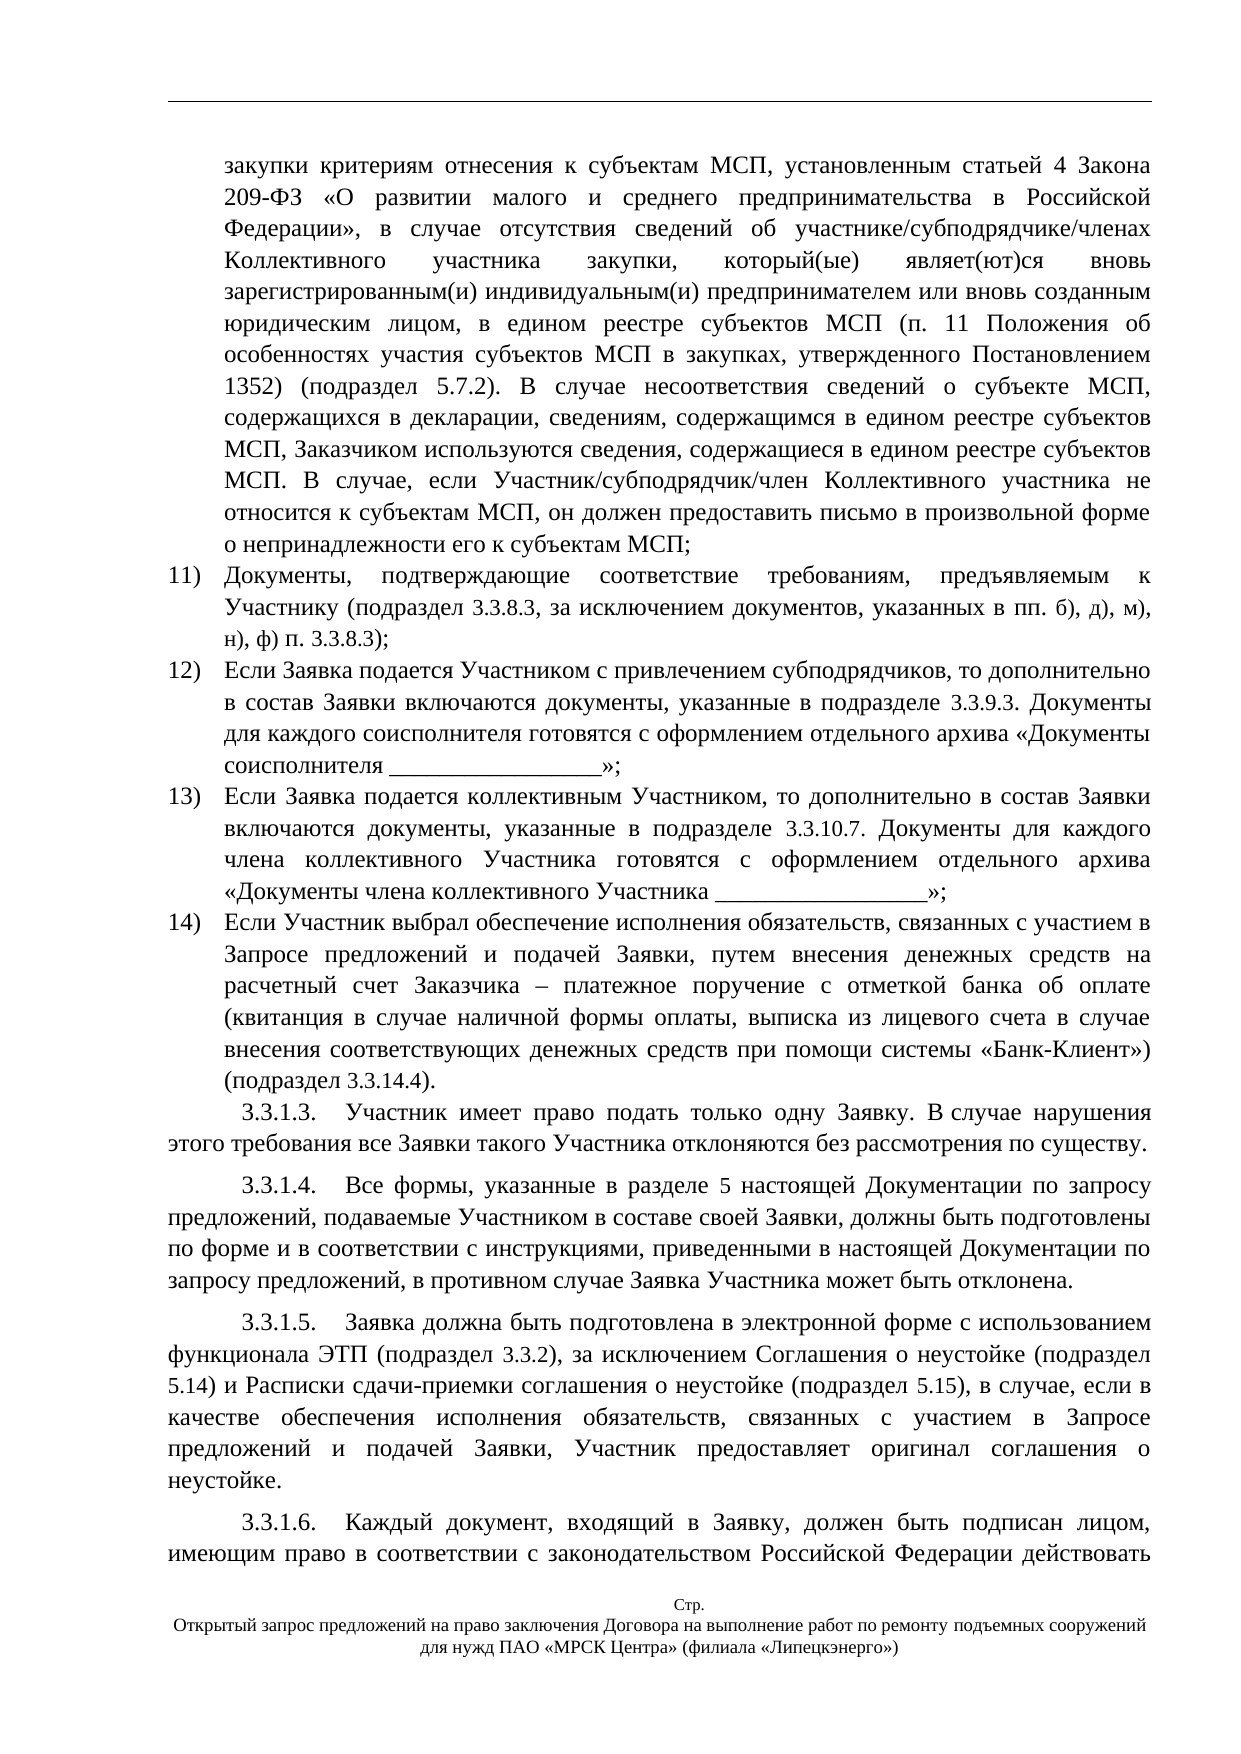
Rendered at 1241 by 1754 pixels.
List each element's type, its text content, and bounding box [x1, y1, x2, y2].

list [168, 150, 1152, 557]
list Все формы, указанные в разделе 5 настоящей Документации по запросу предложений, подаваемые Участником в составе своей Заявки, должны быть подготовлены по форме и в соответствии с инструкциями, приведенными в настоящей Документации по запросу предложений, в противном случае Заявка Участника может быть отклонена. [168, 1170, 1152, 1294]
list Если Заявка подается Участником с привлечением субподрядчиков, то дополнительно в состав Заявки включаются документы, указанные в подразделе 3.3.9.3. Документы для каждого соисполнителя готовятся с оформлением отдельного архива «Документы соисполнителя _________________»; [168, 655, 1152, 778]
list Участник имеет право подать только одну Заявку. В случае нарушения этого требования все Заявки такого Участника отклоняются без рассмотрения по существу. [168, 1097, 1152, 1157]
list Если Заявка подается коллективным Участником, то дополнительно в состав Заявки включаются документы, указанные в подразделе 3.3.10.7. Документы для каждого члена коллективного Участника готовятся с оформлением отдельного архива «Документы члена коллективного Участника _________________»; [168, 781, 1152, 905]
list Заявка должна быть подготовлена в электронной форме с использованием функционала ЭТП (подраздел 3.3.2), за исключением Соглашения о неустойке (подраздел 5.14) и Расписки сдачи-приемки соглашения о неустойке (подраздел 5.15), в случае, если в качестве обеспечения исполнения обязательств, связанных с участием в Запросе предложений и подачей Заявки, Участник предоставляет оригинал соглашения о неустойке. [168, 1307, 1152, 1494]
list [168, 1507, 1152, 1567]
list Если Участник выбрал обеспечение исполнения обязательств, связанных с участием в Запросе предложений и подачей Заявки, путем внесения денежных средств на расчетный счет Заказчика – платежное поручение с отметкой банка об оплате (квитанция в случае наличной формы оплаты, выписка из лицевого счета в случае внесения соответствующих денежных средств при помощи системы «Банк-Клиент») (подраздел 3.3.14.4). [168, 907, 1152, 1094]
list Документы, подтверждающие соответствие требованиям, предъявляемым к Участнику (подраздел 3.3.8.3, за исключением документов, указанных в пп. б), е), н), о), х) п. 3.3.8.3); [168, 560, 1152, 652]
